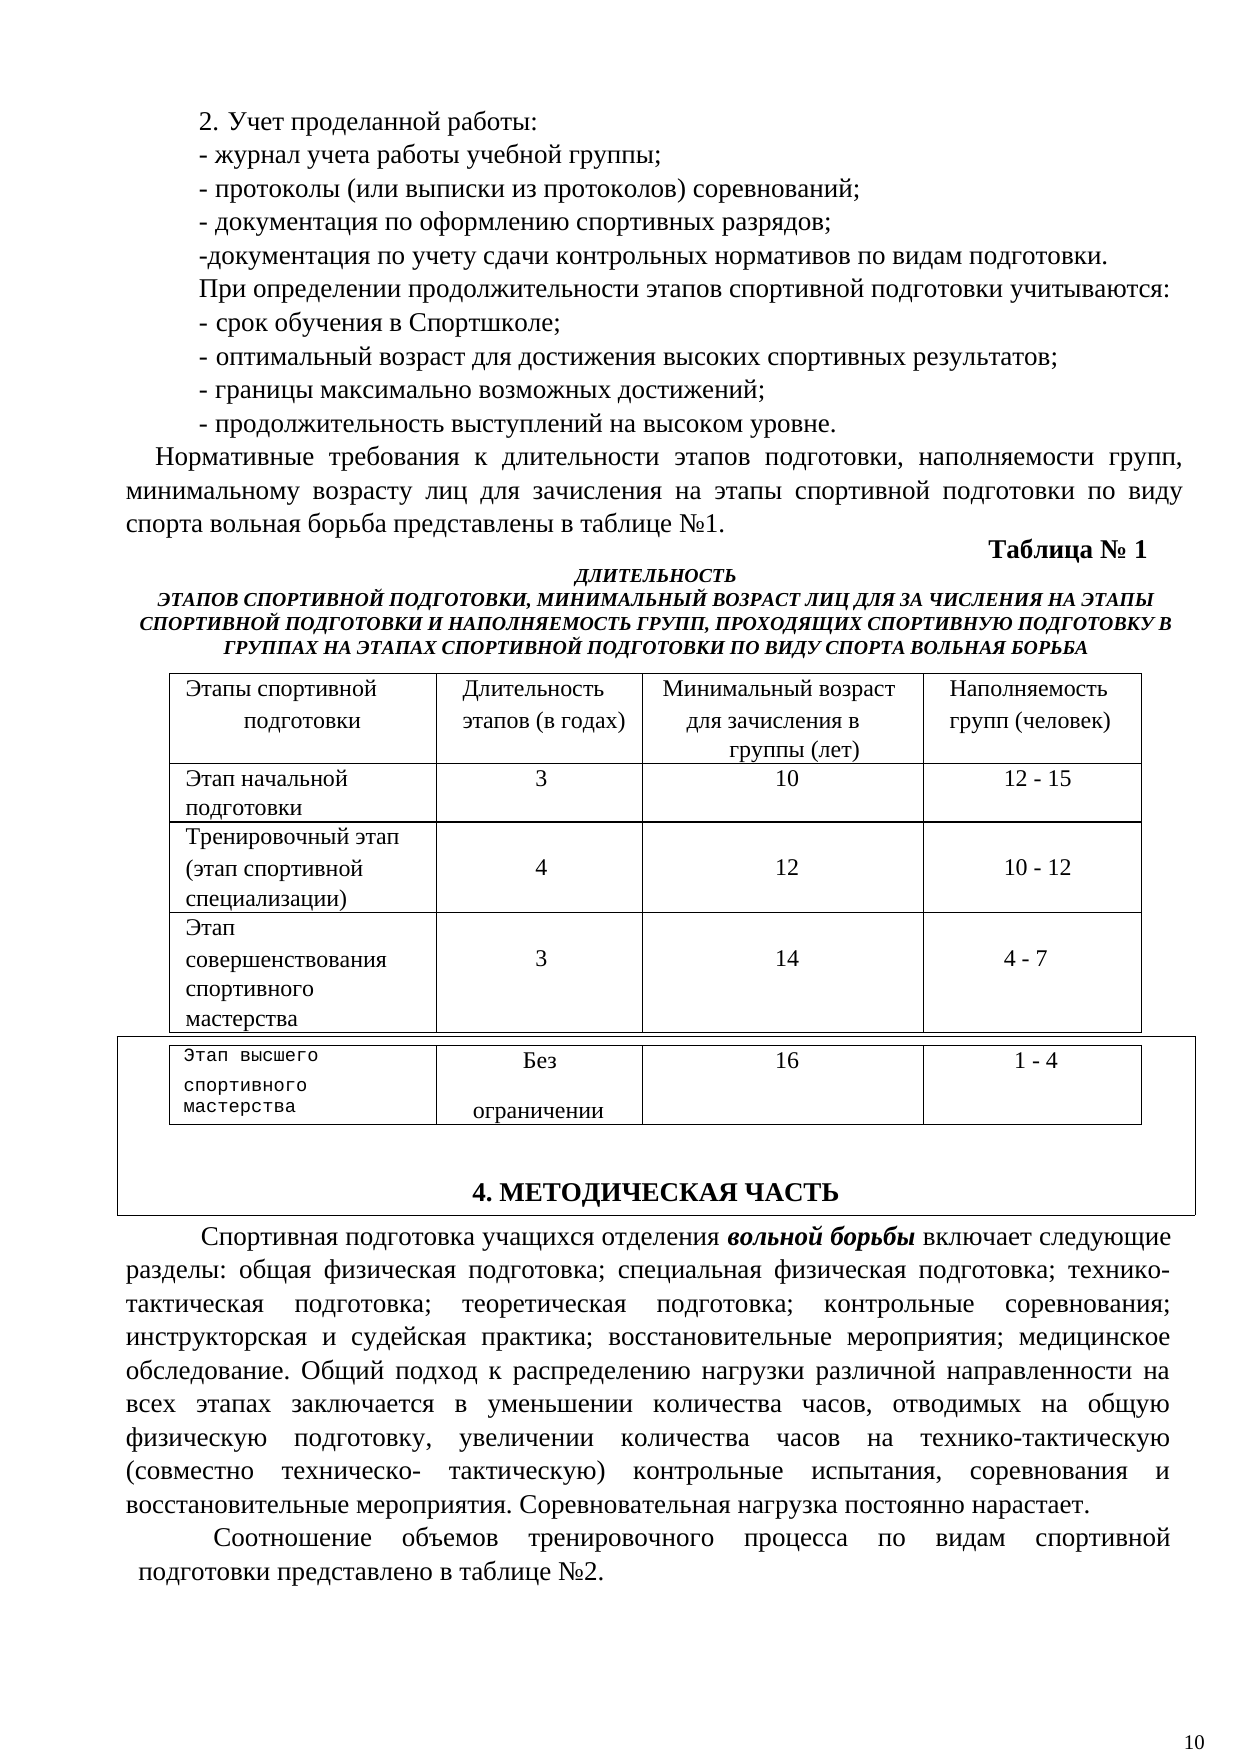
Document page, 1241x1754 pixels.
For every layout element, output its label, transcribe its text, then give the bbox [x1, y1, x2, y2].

table_header Этапы спортивной [170, 674, 436, 706]
table_cell 10 [643, 764, 923, 821]
table_cell подготовки [170, 706, 436, 763]
table_cell Этап [170, 913, 436, 944]
table_cell [643, 913, 923, 944]
table_header Минимальный возраст [643, 674, 923, 706]
table_cell этапов (в годах) [437, 706, 642, 763]
table_cell [643, 1097, 923, 1124]
table_header Без [437, 1046, 642, 1097]
table_cell мастерства [170, 1004, 436, 1032]
list документация по оформлению спортивных разрядов; [126, 204, 1186, 238]
list оптимальный возраст для достижения высоких спортивных результатов; [126, 338, 1186, 372]
text При определении продолжительности этапов спортивной подготовки учитываются: [198, 271, 1184, 305]
table_cell [643, 1004, 923, 1032]
table_cell ограничении [437, 1097, 642, 1124]
table_cell [924, 913, 1141, 944]
table_cell 10 - 12 [924, 853, 1141, 912]
text ЭТАПОВ СПОРТИВНОЙ ПОДГОТОВКИ, МИНИМАЛЬНЫЙ ВОЗРАСТ ЛИЦ ДЛЯ ЗА ЧИСЛЕНИЯ НА ЭТАПЫ СПОРТИВНОЙ ПОДГОТОВКИ И НАПОЛНЯЕМОСТЬ ГРУПП, ПРОХОДЯЩИХ СПОРТИВНУЮ ПОДГОТОВКУ В ГРУППАХ НА ЭТАПАХ СПОРТИВНОЙ ПОДГОТОВКИ ПО ВИДУ СПОРТА ВОЛЬНАЯ БОРЬБА [128, 587, 1186, 659]
table_cell 12 - 15 [924, 764, 1141, 821]
table_cell [924, 823, 1141, 853]
table_cell 14 [643, 944, 923, 1004]
table_cell [643, 823, 923, 853]
table_header 16 [643, 1046, 923, 1097]
text Таблица № 1 [988, 539, 1186, 563]
table_cell [924, 1004, 1141, 1032]
text Спортивная подготовка учащихся отделения вольной борьбы включает следующие разделы: общая физическая подготовка; специальная физическая подготовка; технико-тактическая подготовка; теоретическая подготовка; контрольные соревнования; инструкторская и судейская практика; восстановительные мероприятия; медицинское обследование. Общий подход к распределению нагрузки различной направленности на всех этапах заключается в уменьшении количества часов, отводимых на общую физическую подготовку, увеличении количества часов на технико-тактическую (совместно техническо- тактическую) контрольные испытания, соревнования и восстановительные мероприятия. Соревновательная нагрузка постоянно нарастает. [126, 1218, 1171, 1520]
table_cell [437, 1004, 642, 1032]
list Учет проделанной работы: [126, 103, 1186, 137]
table_cell [437, 913, 642, 944]
table_cell 3 [437, 944, 642, 1004]
table_cell 4 - 7 [924, 944, 1141, 1004]
text ДЛИТЕЛЬНОСТЬ [128, 563, 1186, 587]
table_header Длительность [437, 674, 642, 706]
table_cell [437, 823, 642, 853]
table_cell совершенствования спортивного [170, 944, 436, 1004]
table_cell мастерства [170, 1097, 436, 1124]
table_cell 4 [437, 853, 642, 912]
table_cell спортивного [170, 1075, 436, 1097]
table_cell 3 [437, 764, 642, 821]
text -документация по учету сдачи контрольных нормативов по видам подготовки. [198, 238, 1184, 271]
list продолжительность выступлений на высоком уровне. [126, 405, 1186, 439]
table_cell (этап спортивной специализации) [170, 853, 436, 912]
text 4. МЕТОДИЧЕСКАЯ ЧАСТЬ [126, 1179, 1186, 1206]
table_header 1 - 4 [924, 1046, 1141, 1097]
table_header Наполняемость [924, 674, 1141, 706]
table_cell для зачисления в группы (лет) [643, 706, 923, 763]
table_cell 12 [643, 853, 923, 912]
table_cell групп (человек) [924, 706, 1141, 763]
text Соотношение объемов тренировочного процесса по видам спортивной подготовки представлено в таблице №2. [138, 1520, 1171, 1587]
table_header Этап высшего [170, 1046, 436, 1075]
list журнал учета работы учебной группы; [126, 137, 1186, 171]
list границы максимально возможных достижений; [126, 372, 1186, 405]
table_cell Тренировочный этап [170, 823, 436, 853]
table_cell [924, 1097, 1141, 1124]
table_cell Этап начальной подготовки [170, 764, 436, 821]
list протоколы (или выписки из протоколов) соревнований; [126, 171, 1186, 204]
text Нормативные требования к длительности этапов подготовки, наполняемости групп, минимальному возрасту лиц для зачисления на этапы спортивной подготовки по виду спорта вольная борьба представлены в таблице №1. [126, 439, 1184, 539]
list срок обучения в Спортшколе; [126, 305, 1186, 338]
